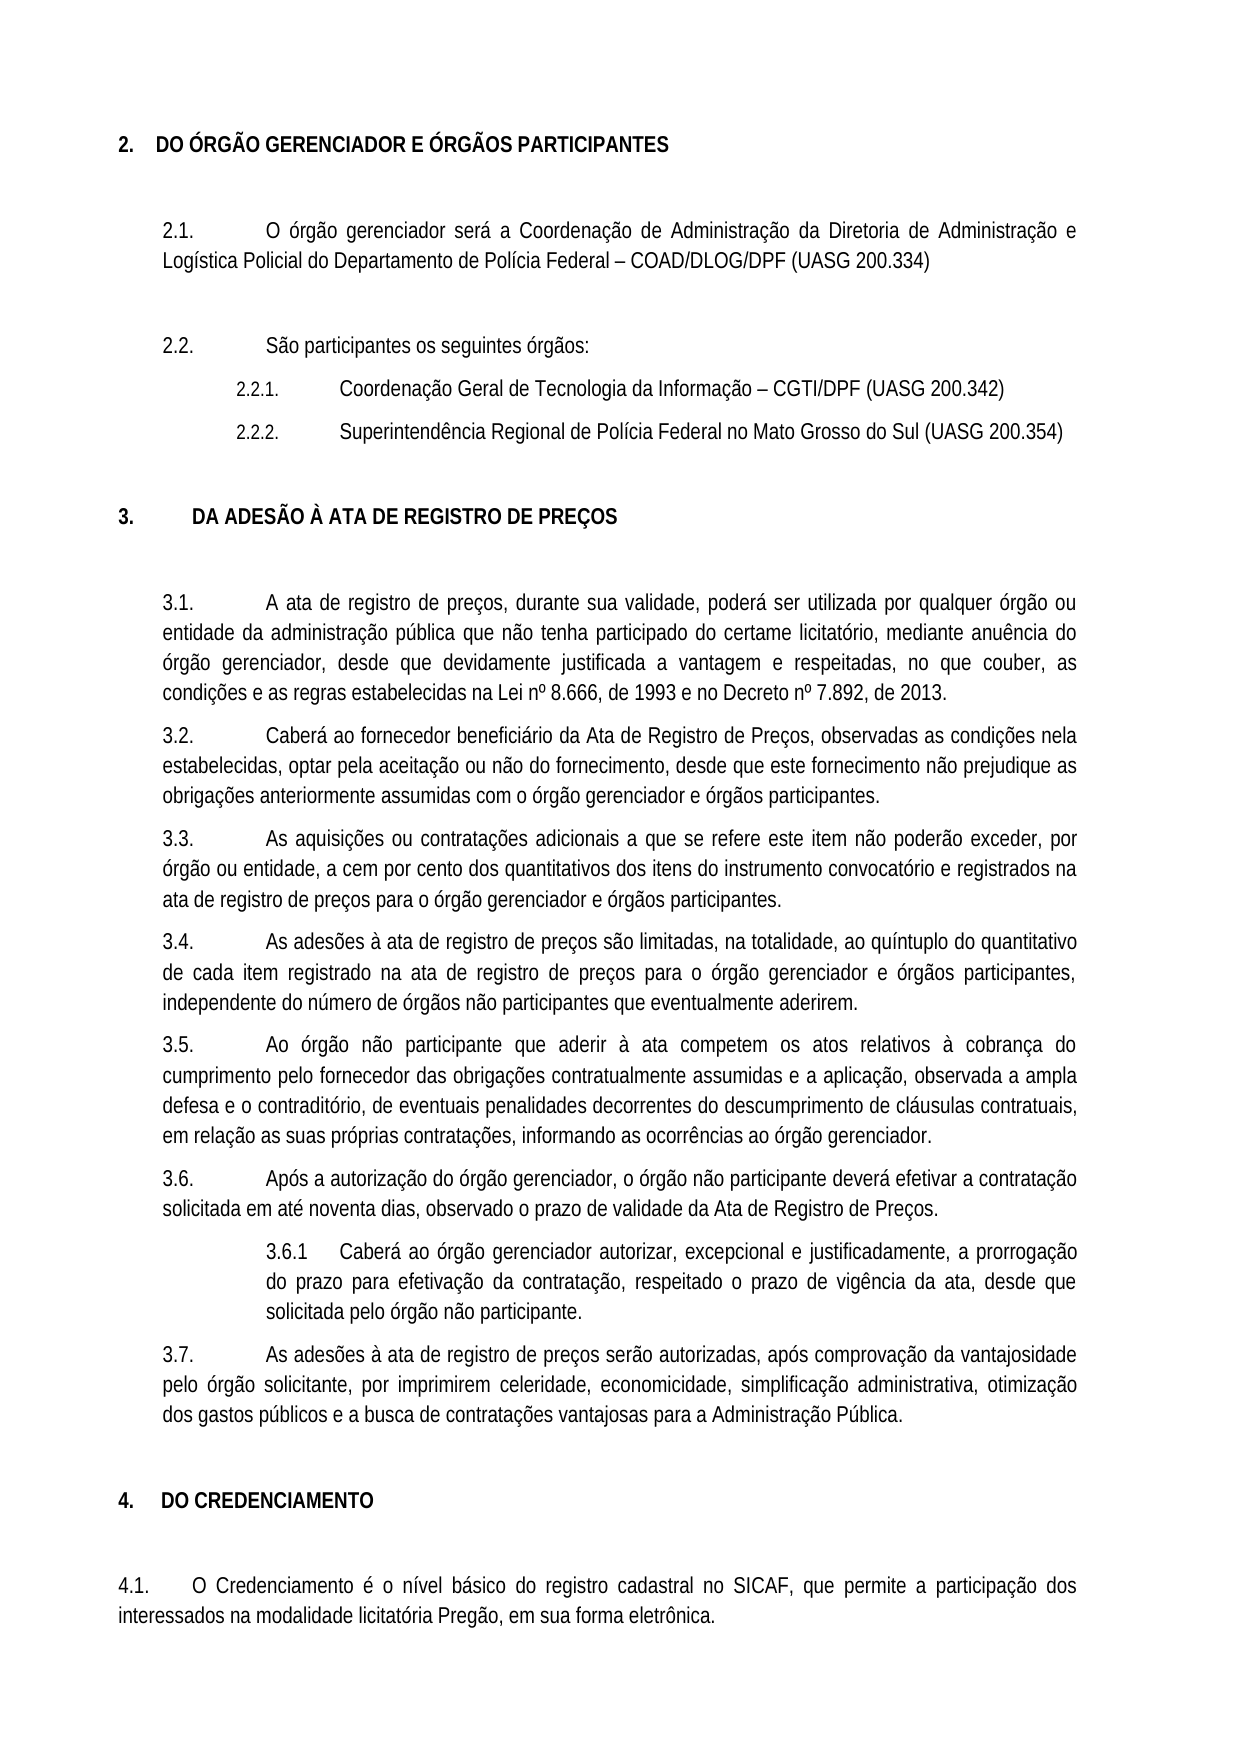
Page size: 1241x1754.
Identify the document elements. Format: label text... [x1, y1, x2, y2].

list São participantes os seguintes órgãos: [148, 332, 1078, 359]
list A ata de registro de preços, durante sua validade, poderá ser utilizada por qualquer órgão ou entidade da administração pública que não tenha participado do certame licitatório, mediante anuência do órgão gerenciador, desde que devidamente justificada a vantagem e respeitadas, no que couber, as condições e as regras estabelecidas na Lei nº 8.666, de 1993 e no Decreto nº 7.892, de 2013. [162, 589, 1078, 706]
list DO CREDENCIAMENTO [118, 1487, 1079, 1513]
text 3.6.1 Caberá ao órgão gerenciador autorizar, excepcional e justificadamente, a prorrogação do prazo para efetivação da contratação, respeitado o prazo de vigência da ata, desde que solicitada pelo órgão não participante. [266, 1238, 1078, 1324]
list As adesões à ata de registro de preços serão autorizadas, após comprovação da vantajosidade pelo órgão solicitante, por imprimirem celeridade, economicidade, simplificação administrativa, otimização dos gastos públicos e a busca de contratações vantajosas para a Administração Pública. [162, 1341, 1078, 1427]
list Após a autorização do órgão gerenciador, o órgão não participante deverá efetivar a contratação solicitada em até noventa dias, observado o prazo de validade da Ata de Registro de Preços. [162, 1165, 1078, 1221]
list O Credenciamento é o nível básico do registro cadastral no SICAF, que permite a participação dos interessados na modalidade licitatória Pregão, em sua forma eletrônica. [118, 1572, 1078, 1628]
list As adesões à ata de registro de preços são limitadas, na totalidade, ao quíntuplo do quantitativo de cada item registrado na ata de registro de preços para o órgão gerenciador e órgãos participantes, independente do número de órgãos não participantes que eventualmente aderirem. [162, 928, 1078, 1015]
list As aquisições ou contratações adicionais a que se refere este item não poderão exceder, por órgão ou entidade, a cem por cento dos quantitativos dos itens do instrumento convocatório e registrados na ata de registro de preços para o órgão gerenciador e órgãos participantes. [162, 825, 1078, 912]
list Ao órgão não participante que aderir à ata competem os atos relativos à cobrança do cumprimento pelo fornecedor das obrigações contratualmente assumidas e a aplicação, observada a ampla defesa e o contraditório, de eventuais penalidades decorrentes do descumprimento de cláusulas contratuais, em relação as suas próprias contratações, informando as ocorrências ao órgão gerenciador. [162, 1031, 1078, 1148]
list Superintendência Regional de Polícia Federal no Mato Grosso do Sul (UASG 200.354) [236, 418, 1078, 444]
list Coordenação Geral de Tecnologia da Informação – CGTI/DPF (UASG 200.342) [236, 375, 1078, 401]
list Caberá ao fornecedor beneficiário da Ata de Registro de Preços, observadas as condições nela estabelecidas, optar pela aceitação ou não do fornecimento, desde que este fornecimento não prejudique as obrigações anteriormente assumidas com o órgão gerenciador e órgãos participantes. [162, 722, 1078, 809]
list DO ÓRGÃO GERENCIADOR E ÓRGÃOS PARTICIPANTES [118, 131, 1078, 158]
list O órgão gerenciador será a Coordenação de Administração da Diretoria de Administração e Logística Policial do Departamento de Polícia Federal – COAD/DLOG/DPF (UASG 200.334) [162, 217, 1078, 273]
list DA ADESÃO À ATA DE REGISTRO DE PREÇOS [118, 503, 1078, 529]
